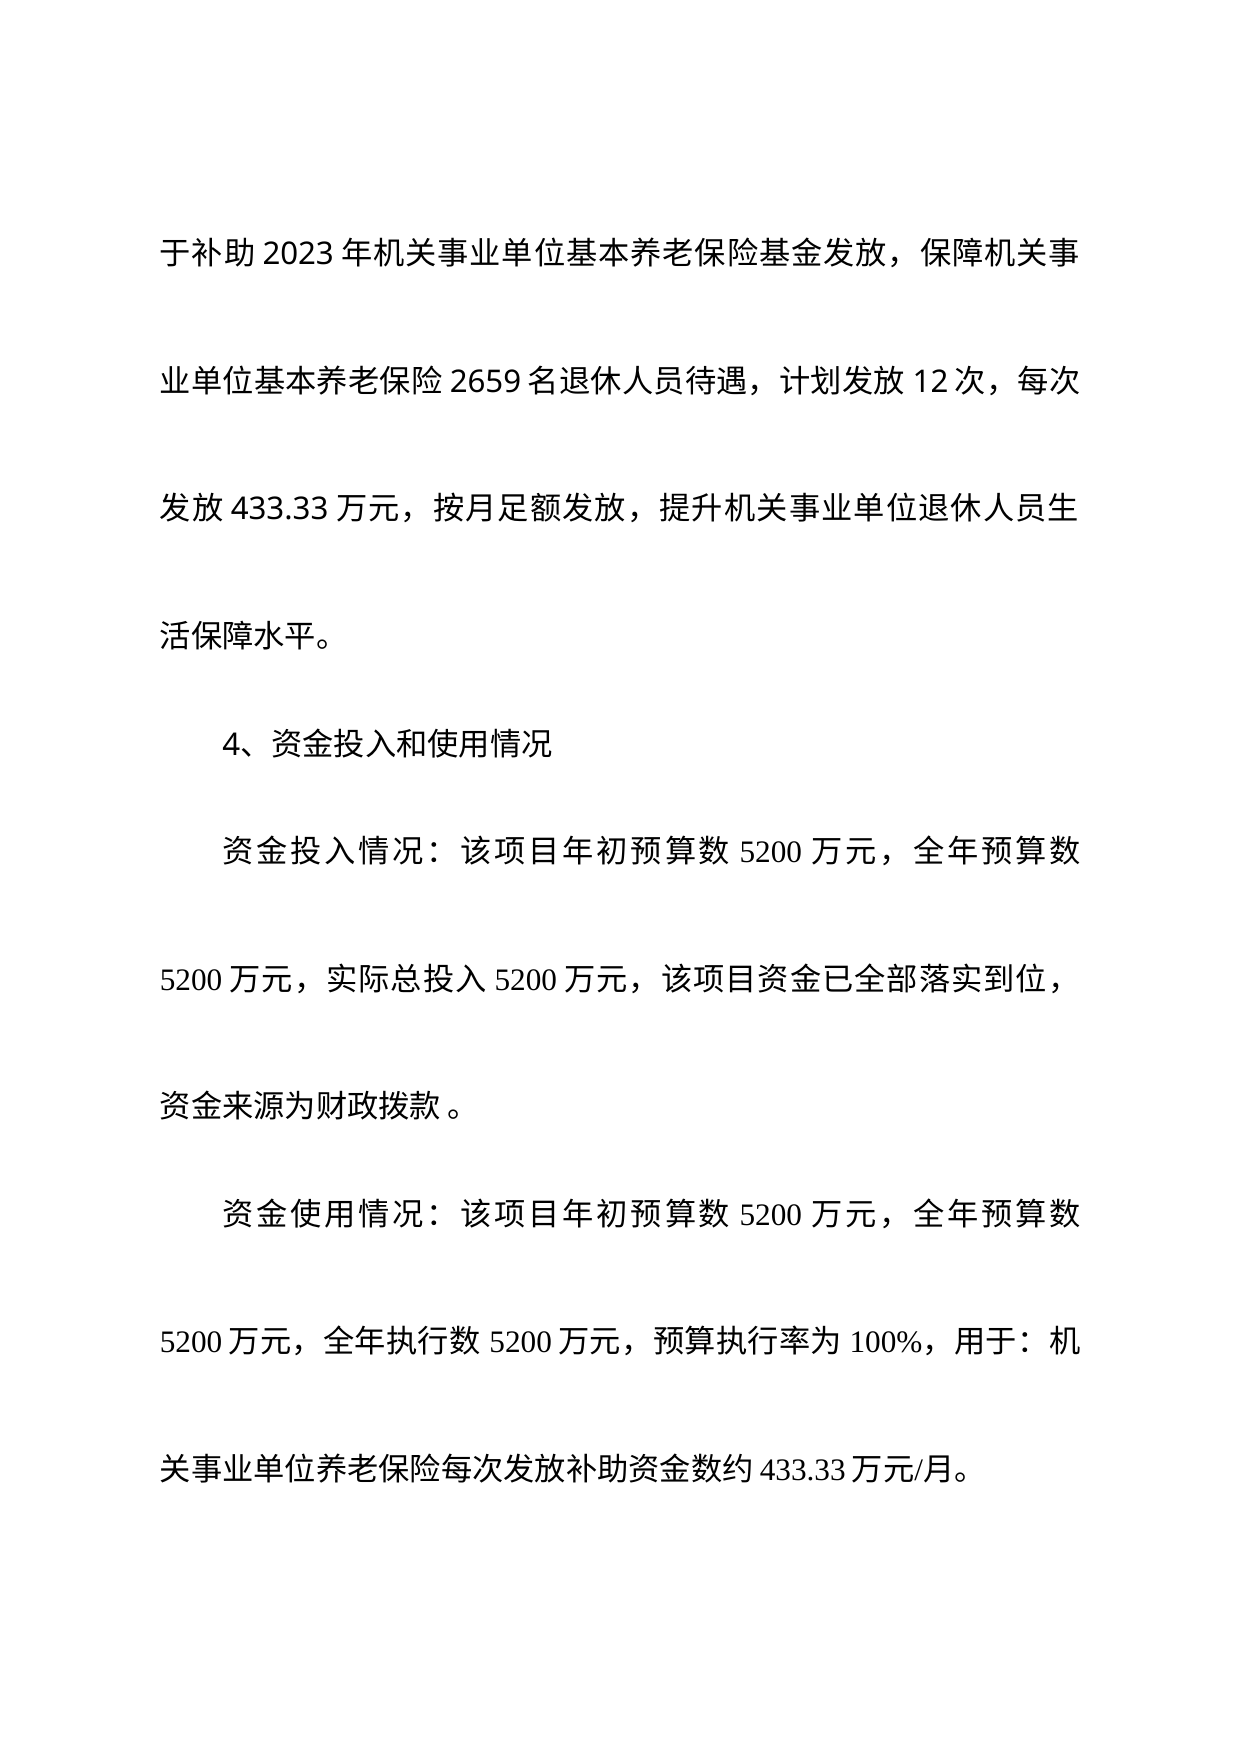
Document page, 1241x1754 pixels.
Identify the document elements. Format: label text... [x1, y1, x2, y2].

text 资金投入情况：该项目年初预算数5200万元，全年预算数5200万元，实际总投入5200万元，该项目资金已全部落实到位，资金来源为财政拨款 。 [159, 807, 1081, 1147]
text 4、资金投入和使用情况 [159, 699, 1081, 784]
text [159, 209, 1081, 676]
text 资金使用情况：该项目年初预算数5200万元，全年预算数5200万元，全年执行数 5200万元，预算执行率为100%，用于：机关事业单位养老保险每次发放补助资金数约433.33万元/月。 [159, 1169, 1081, 1509]
